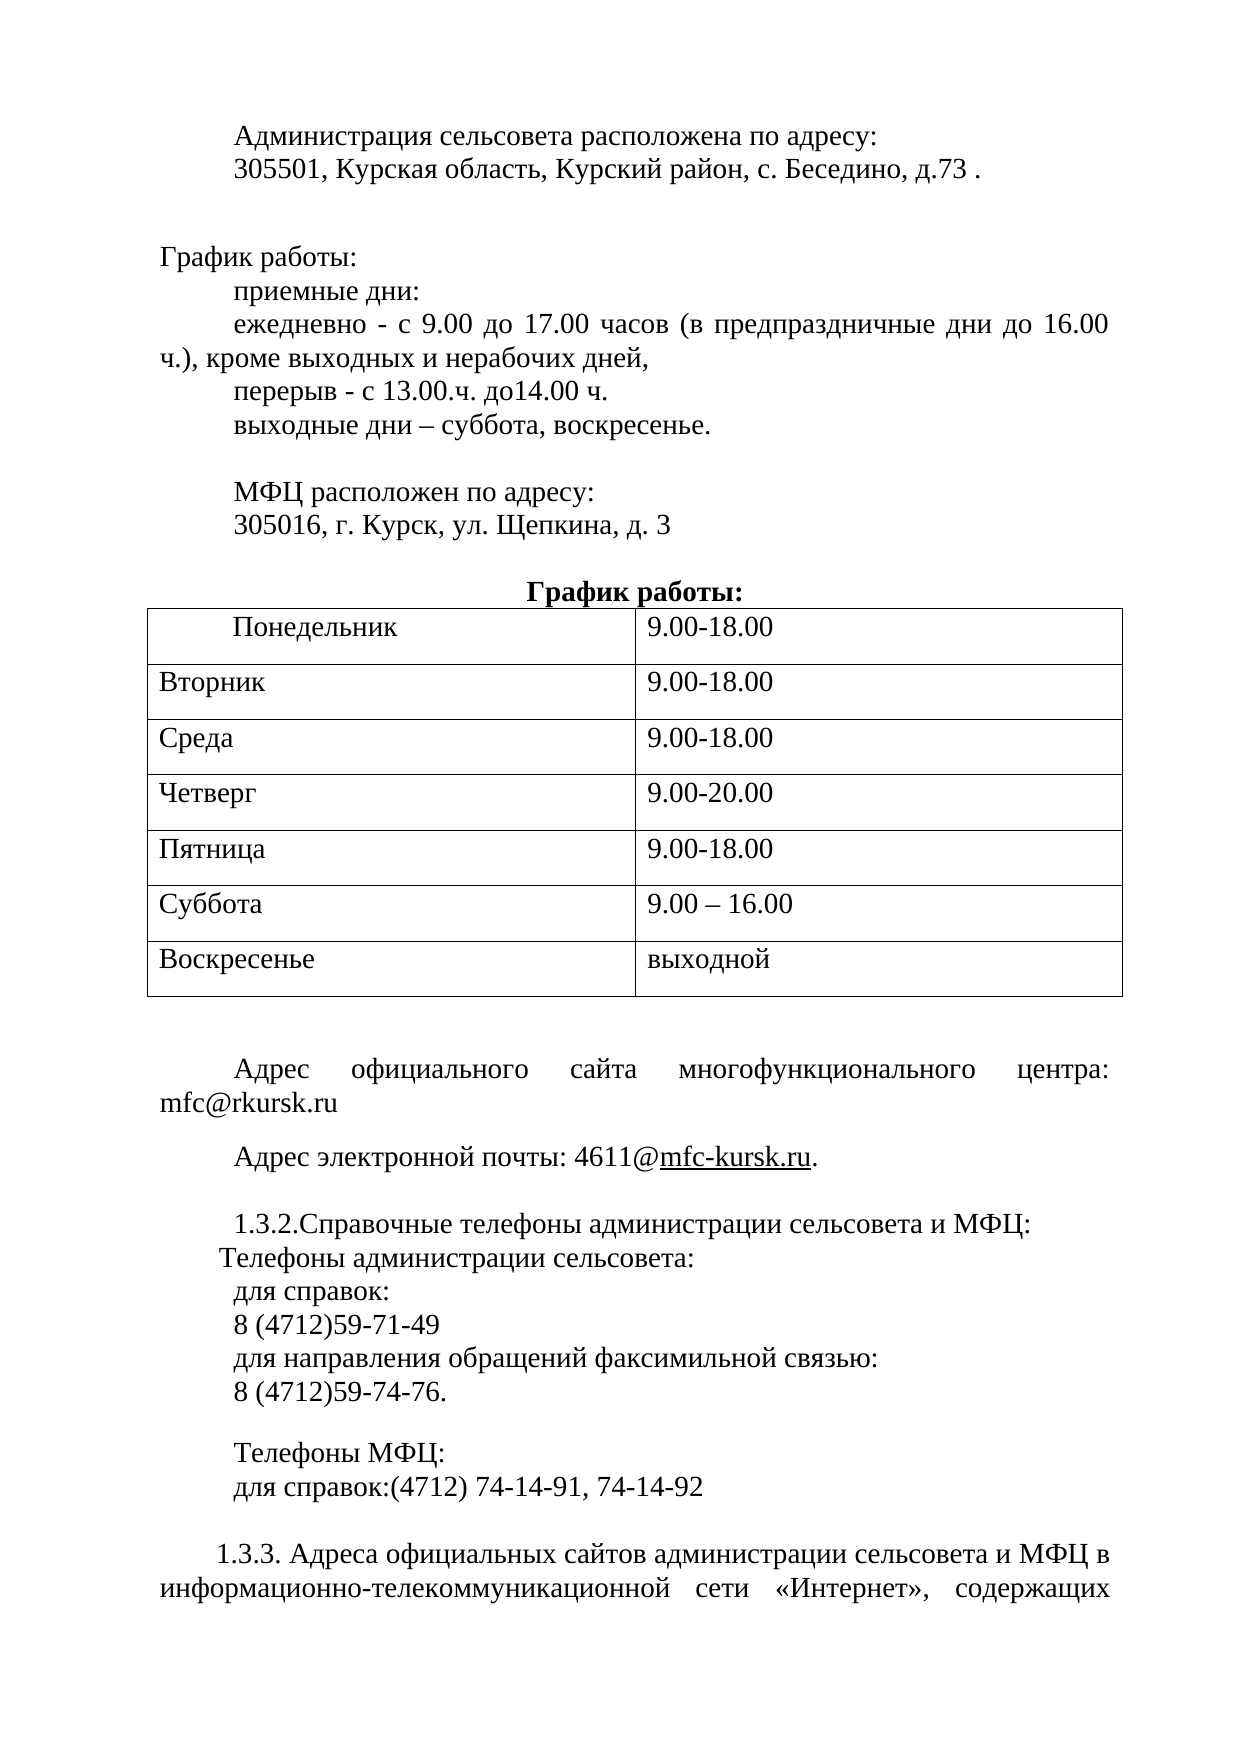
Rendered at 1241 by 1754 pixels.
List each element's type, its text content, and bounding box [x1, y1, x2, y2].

text Адрес официального сайта многофункционального центра: mfc@rkursk.ru [159, 1051, 1110, 1118]
table_cell Среда [148, 720, 635, 774]
text выходные дни – суббота, воскресенье. [159, 407, 1110, 440]
text 305016, г. Курск, ул. Щепкина, д. 3 [159, 507, 1110, 541]
text для направления обращений факсимильной связью: [159, 1341, 1110, 1374]
text 305501, Курская область, Курский район, с. Беседино, д.73 . [159, 152, 1110, 185]
table_header 9.00-18.00 [636, 609, 1122, 663]
text Телефоны администрации сельсовета: [159, 1240, 1110, 1273]
text Администрация сельсовета расположена по адресу: [159, 118, 1110, 152]
text График работы: [159, 574, 1110, 608]
text График работы: [159, 239, 1110, 273]
table_cell Четверг [148, 775, 635, 830]
text ежедневно - с 9.00 до 17.00 часов (в предпраздничные дни до 16.00 ч.), кроме выходных и нерабочих дней, [159, 306, 1110, 373]
table_cell 9.00-18.00 [636, 665, 1122, 719]
text 8 (4712)59-74-76. [159, 1374, 1110, 1408]
text перерыв - с 13.00.ч. до14.00 ч. [159, 373, 1110, 407]
table_header Понедельник [148, 609, 635, 663]
text Адрес электронной почты: 4611@mfc-kursk.ru. [159, 1139, 1110, 1173]
table_cell 9.00-18.00 [636, 720, 1122, 774]
text МФЦ расположен по адресу: [159, 474, 1110, 507]
table_cell выходной [636, 942, 1122, 996]
text приемные дни: [159, 273, 1110, 306]
table_cell Вторник [148, 665, 635, 719]
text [159, 1536, 1110, 1603]
table_cell 9.00-20.00 [636, 775, 1122, 830]
table_cell Суббота [148, 886, 635, 941]
text для справок:(4712) 74-14-91, 74-14-92 [159, 1469, 1110, 1503]
text 8 (4712)59-71-49 [159, 1307, 1110, 1341]
table_cell Воскресенье [148, 942, 635, 996]
table_cell 9.00-18.00 [636, 831, 1122, 885]
table_cell Пятница [148, 831, 635, 885]
table_cell 9.00 – 16.00 [636, 886, 1122, 941]
text 1.3.2.Справочные телефоны администрации сельсовета и МФЦ: [159, 1206, 1110, 1240]
text Телефоны МФЦ: [159, 1436, 1110, 1469]
text для справок: [159, 1273, 1110, 1307]
